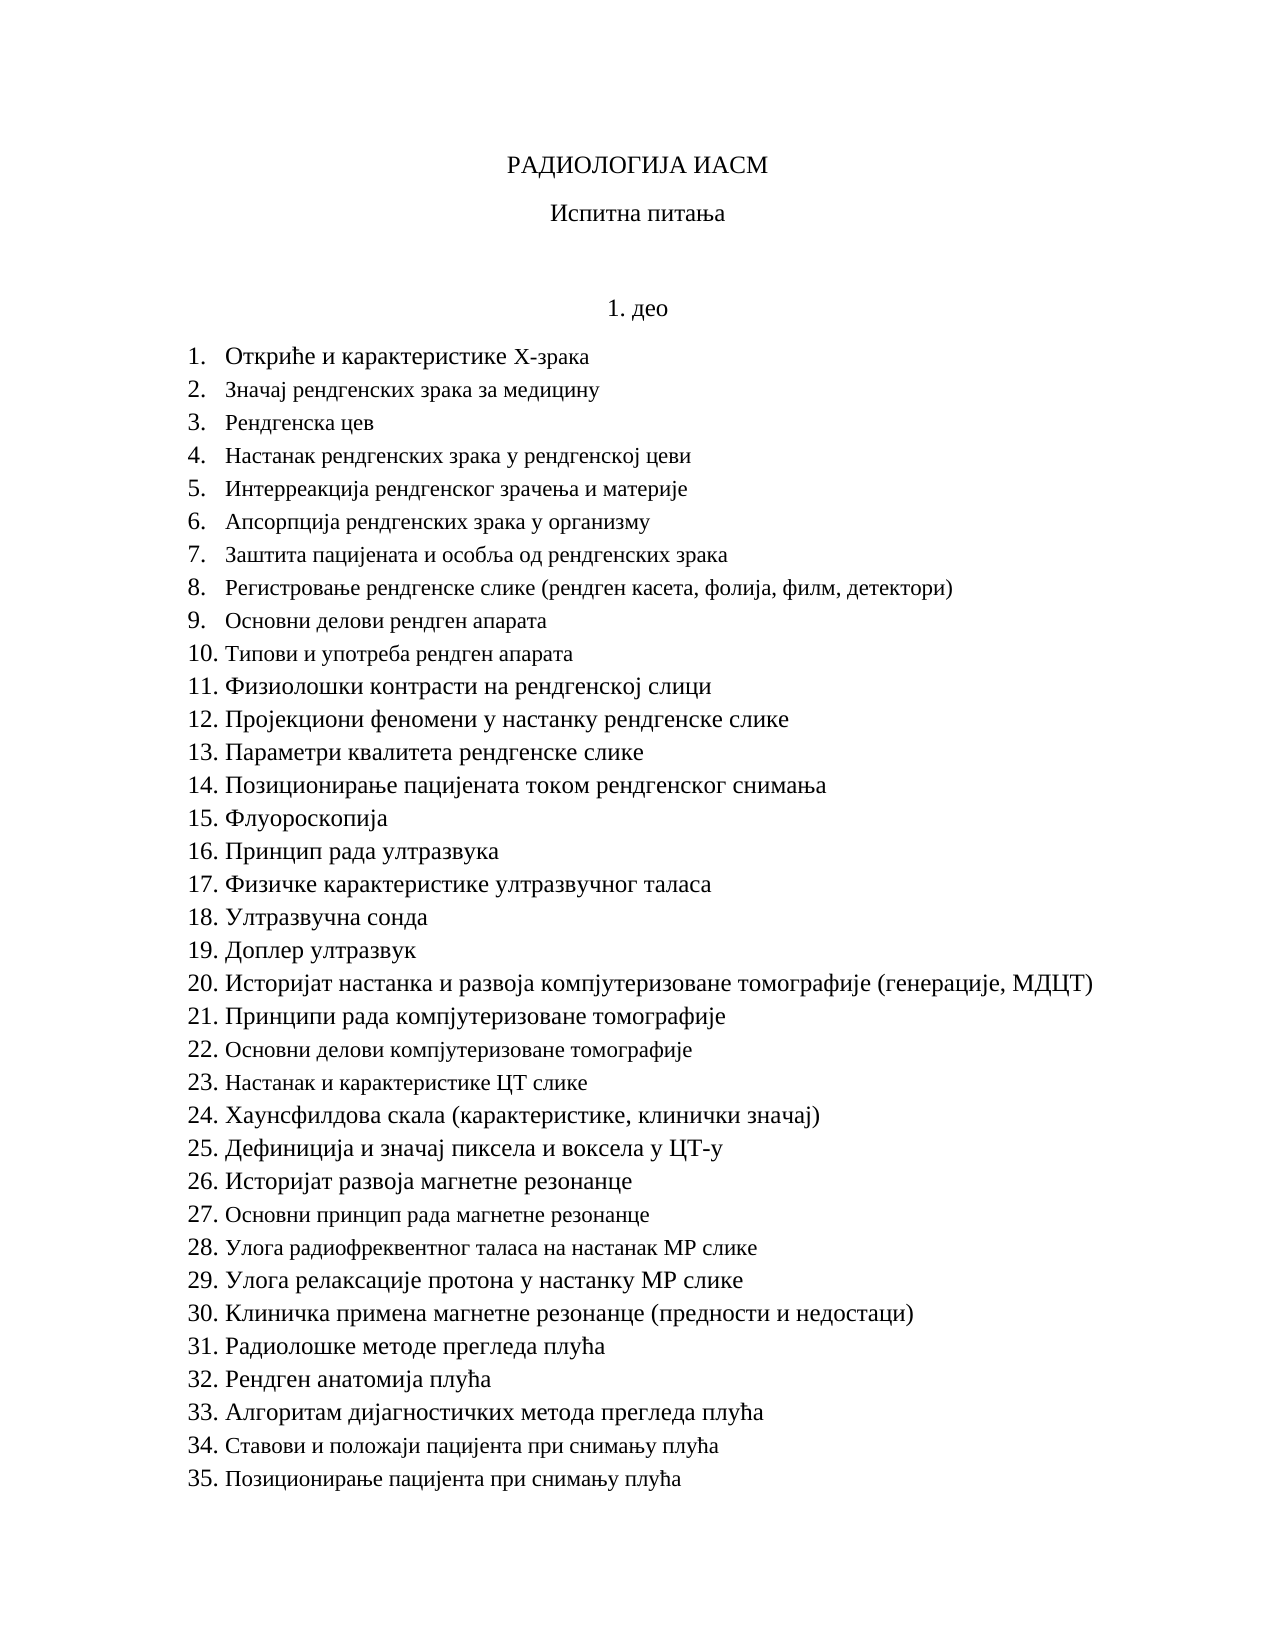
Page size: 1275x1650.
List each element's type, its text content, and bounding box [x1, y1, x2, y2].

list Историјат настанка и развоја компјутеризоване томографије (генерације, МДЦТ) [187, 968, 1125, 997]
list Алгоритам дијагностичких метода прегледа плућа [187, 1397, 1125, 1426]
list Позиционирање пацијента при снимању плућа [187, 1463, 1125, 1492]
list Настанак рендгенских зрака у рендгенској цеви [187, 440, 1125, 469]
list Физичке карактеристике ултразвучног таласа [187, 869, 1125, 898]
list Флуороскопија [187, 803, 1125, 832]
list Историјат развоја магнетне резонанце [187, 1166, 1125, 1195]
list Ултразвучна сонда [187, 902, 1125, 931]
list Рендгенска цев [187, 407, 1125, 436]
list Дефиниција и значај пиксела и воксела у ЦТ-у [187, 1133, 1125, 1162]
list Клиничка примена магнетне резонанце (предности и недостаци) [187, 1298, 1125, 1327]
list Значај рендгенских зрака за медицину [187, 374, 1125, 403]
list Апсорпција рендгенских зрака у организму [187, 506, 1125, 535]
list Откриће и карактеристике X-зрака [187, 341, 1125, 369]
list Настанак и карактеристике ЦТ слике [187, 1067, 1125, 1096]
text 1. део [150, 293, 1125, 322]
list Позиционирање пацијената током рендгенског снимања [187, 770, 1125, 799]
list Рендген анатомија плућа [187, 1364, 1125, 1393]
list Улога радиофреквентног таласа на настанак МР слике [187, 1232, 1125, 1261]
list Интерреакција рендгенског зрачења и материје [187, 473, 1125, 502]
list Принцип рада ултразвука [187, 836, 1125, 865]
text Испитна питања [150, 198, 1125, 226]
list Типови и употреба рендген апарата [187, 638, 1125, 667]
list Регистровање рендгенске слике (рендген касета, фолија, филм, детектори) [187, 572, 1125, 601]
list Параметри квалитета рендгенске слике [187, 737, 1125, 766]
list Oсновни делови компјутеризоване томографије [187, 1034, 1125, 1063]
list Физиолошки контрасти на рендгенској слици [187, 671, 1125, 700]
list Принципи рада компјутеризоване томографије [187, 1001, 1125, 1030]
list Улога релаксације протона у настанку МР слике [187, 1265, 1125, 1294]
list Радиолошке методе прегледа плућа [187, 1331, 1125, 1360]
list Пројекциони феномени у настанку рендгенске слике [187, 704, 1125, 733]
text РАДИОЛОГИЈА ИАСМ [150, 150, 1125, 179]
list Основни делови рендген апарата [187, 605, 1125, 634]
list Доплер ултразвук [187, 935, 1125, 964]
list Ставови и положаји пацијента при снимању плућа [187, 1431, 1125, 1459]
list Oсновни принцип рада магнетне резонанце [187, 1199, 1125, 1228]
list Хаунсфилдова скала (карактеристике, клинички значај) [187, 1100, 1125, 1129]
list Заштита пацијената и особља од рендгенских зрака [187, 539, 1125, 568]
